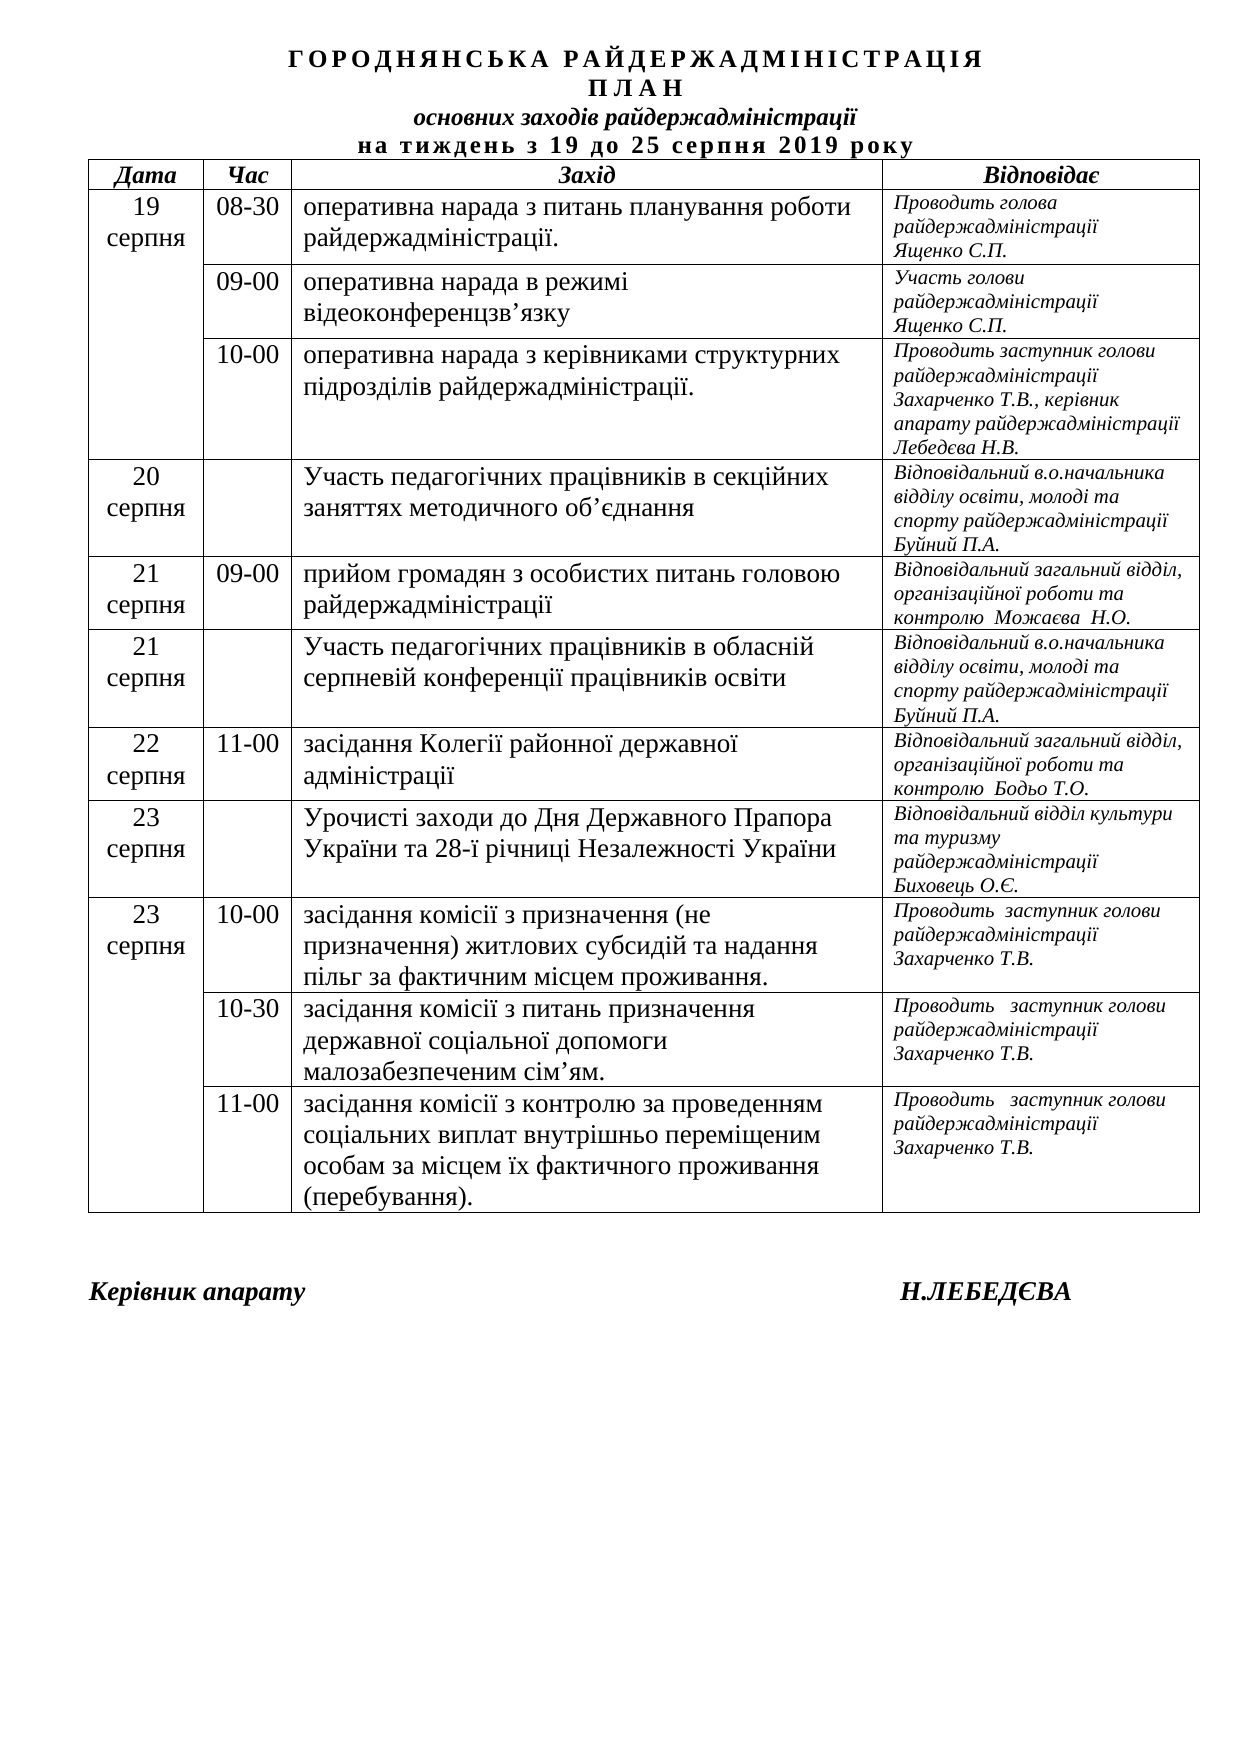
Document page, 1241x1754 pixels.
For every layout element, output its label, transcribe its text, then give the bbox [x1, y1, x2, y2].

text Керівник апарату Н.ЛЕБЕДЄВА [89, 1275, 1167, 1306]
title П Л А Н [89, 73, 1167, 102]
table_cell Відповідальний відділ культури та туризму райдержадміністрації Биховець О.Є. [883, 801, 1199, 897]
table_cell 09-00 [204, 557, 291, 629]
table_cell Проводить заступник голови райдержадміністрації Захарченко Т.В. [883, 1087, 1199, 1212]
text основних заходів райдержадміністрації [89, 102, 1167, 131]
table_cell оперативна нарада в режимі відеоконференцзв’язку [292, 265, 882, 337]
table_cell 21 серпня [89, 557, 203, 629]
table_cell оперативна нарада з керівниками структурних підрозділів райдержадміністрації. [292, 339, 882, 459]
table_cell 10-30 [204, 993, 291, 1086]
table_header Час [204, 160, 291, 189]
table_cell Участь голови райдержадміністрації Ященко С.П. [883, 265, 1199, 337]
table_cell засідання комісії з питань призначення державної соціальної допомоги малозабезпеченим сім’ям. [292, 993, 882, 1086]
table_header Дата [89, 160, 203, 189]
table_cell засідання комісії з контролю за проведенням соціальних виплат внутрішньо переміщеним особам за місцем їх фактичного проживання (перебування). [292, 1087, 882, 1212]
table_cell 11-00 [204, 728, 291, 800]
table_cell 23 серпня [89, 898, 203, 1212]
text на тиждень з 19 до 25 серпня 2019 року [89, 131, 1167, 159]
table_cell 09-00 [204, 265, 291, 337]
table_cell Участь педагогічних працівників в секційних заняттях методичного об’єднання [292, 460, 882, 556]
table_cell Проводить заступник голови райдержадміністрації Захарченко Т.В. [883, 993, 1199, 1086]
table_cell Проводить заступник голови райдержадміністрації Захарченко Т.В., керівник апарату райдержадміністрації Лебедєва Н.В. [883, 339, 1199, 459]
table_cell Участь педагогічних працівників в обласній серпневій конференції працівників освіти [292, 630, 882, 727]
table_cell 08-30 [204, 190, 291, 264]
table_header Відповідає [883, 160, 1199, 189]
table_cell засідання Колегії районної державної адміністрації [292, 728, 882, 800]
table_cell 10-00 [204, 339, 291, 459]
table_cell Проводить заступник голови райдержадміністрації Захарченко Т.В. [883, 898, 1199, 992]
table_cell прийом громадян з особистих питань головою райдержадміністрації [292, 557, 882, 629]
table_cell засідання комісії з призначення (не призначення) житлових субсидій та надання пільг за фактичним місцем проживання. [292, 898, 882, 992]
table_cell Урочисті заходи до Дня Державного Прапора України та 28-ї річниці Незалежності України [292, 801, 882, 897]
table_cell [204, 630, 291, 727]
table_cell [204, 801, 291, 897]
table_cell [204, 460, 291, 556]
table_cell Відповідальний в.о.начальника відділу освіти, молоді та спорту райдержадміністрації Буйний П.А. [883, 460, 1199, 556]
table_cell 11-00 [204, 1087, 291, 1212]
table_header Захід [292, 160, 882, 189]
table_cell 21 серпня [89, 630, 203, 727]
table_cell Відповідальний загальний відділ, організаційної роботи та контролю Можаєва Н.О. [883, 557, 1199, 629]
table_cell Відповідальний в.о.начальника відділу освіти, молоді та спорту райдержадміністрації Буйний П.А. [883, 630, 1199, 727]
table_cell 19 серпня [89, 190, 203, 459]
table_cell Проводить голова райдержадміністрації Ященко С.П. [883, 190, 1199, 264]
table_cell 20 серпня [89, 460, 203, 556]
table_cell 22 серпня [89, 728, 203, 800]
title ГОРОДНЯЬКА РАЙДЕРЖАДМІНІСТРАЦІЯ [89, 44, 1167, 73]
table_cell 10-00 [204, 898, 291, 992]
table_cell 23 серпня [89, 801, 203, 897]
table_cell Відповідальний загальний відділ, організаційної роботи та контролю Бодьо Т.О. [883, 728, 1199, 800]
table_cell оперативна нарада з питань планування роботи райдержадміністрації. [292, 190, 882, 264]
